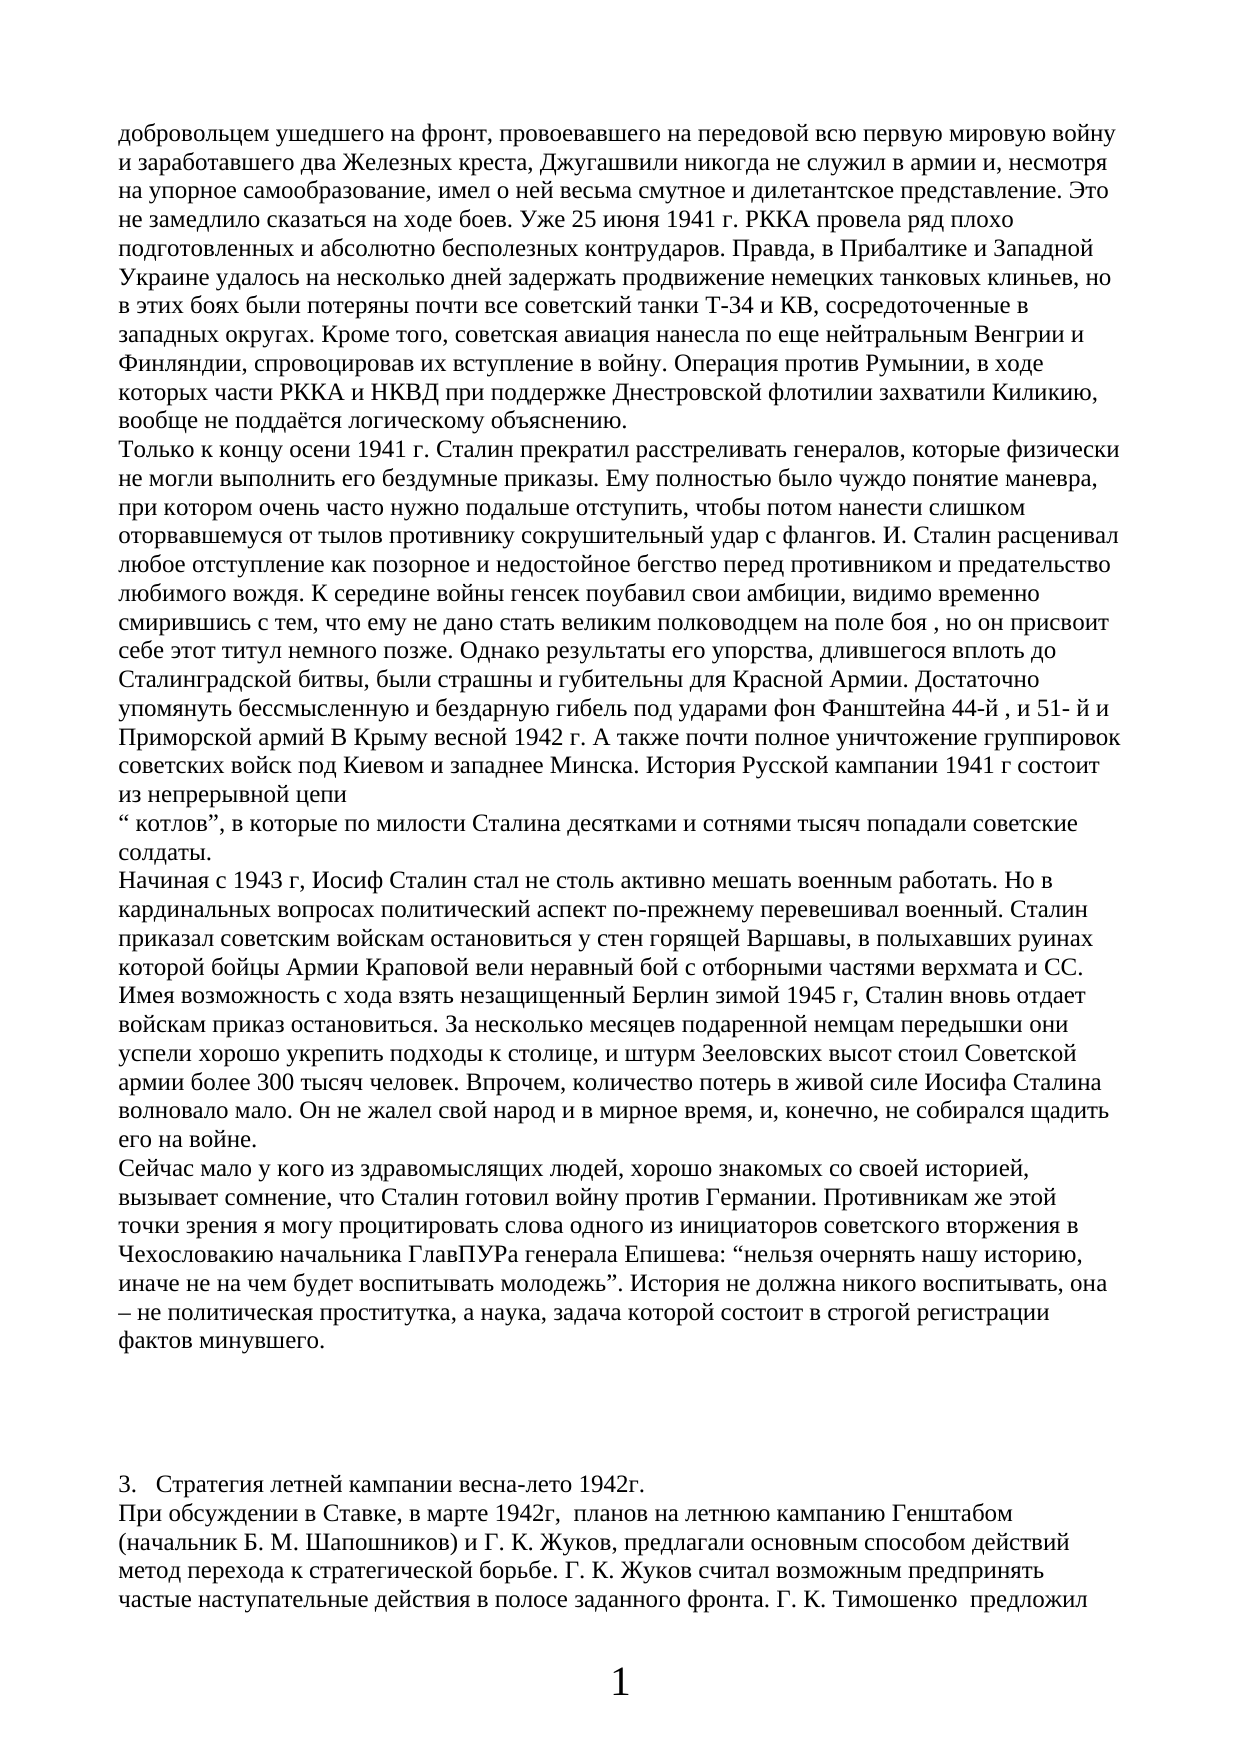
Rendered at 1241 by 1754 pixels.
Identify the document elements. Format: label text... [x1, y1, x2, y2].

text Сейчас мало у кого из здравомыслящих людей, хорошо знакомых со своей историей, вызывает сомнение, что Сталин готовил войну против Германии. Противникам же этой точки зрения я могу процитировать слова одного из инициаторов советского вторжения в Чехословакию начальника ГлавПУРа генерала Епишева: “нельзя очернять нашу историю, иначе не на чем будет воспитывать молодежь”. История не должна никого воспитывать, она – не политическая проститутка, а наука, задача которой состоит в строгой регистрации фактов минувшего. [118, 1153, 1122, 1354]
text Начиная с 1943 г, Иосиф Сталин стал не столь активно мешать военным работать. Но в кардинальных вопросах политический аспект по-прежнему перевешивал военный. Сталин приказал советским войскам остановиться у стен горящей Варшавы, в полыхавших руинах которой бойцы Армии Краповой вели неравный бой с отборными частями верхмата и СС. Имея возможность с хода взять незащищенный Берлин зимой 1945 г, Сталин вновь отдает войскам приказ остановиться. За несколько месяцев подаренной немцам передышки они успели хорошо укрепить подходы к столице, и штурм Зееловских высот стоил Советской армии более 300 тысяч человек. Впрочем, количество потерь в живой силе Иосифа Сталина волновало мало. Он не жалел свой народ и в мирное время, и, конечно, не собирался щадить его на войне. [118, 866, 1122, 1153]
text “ котлов”, в которые по милости Сталина десятками и сотнями тысяч попадали советские солдаты. [118, 808, 1122, 866]
list Стратегия летней кампании весна-лето 1942г. [118, 1469, 1122, 1498]
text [118, 1498, 1122, 1613]
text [118, 118, 1122, 434]
text Только к концу осени 1941 г. Сталин прекратил расстреливать генералов, которые физически не могли выполнить его бездумные приказы. Ему полностью было чуждо понятие маневра, при котором очень часто нужно подальше отступить, чтобы потом нанести слишком оторвавшемуся от тылов противнику сокрушительный удар с флангов. И. Сталин расценивал любое отступление как позорное и недостойное бегство перед противником и предательство любимого вождя. К середине войны генсек поубавил свои амбиции, видимо временно смирившись с тем, что ему не дано стать великим полководцем на поле боя , но он присвоит себе этот титул немного позже. Однако результаты его упорства, длившегося вплоть до Сталинградской битвы, были страшны и губительны для Красной Армии. Достаточно упомянуть бессмысленную и бездарную гибель под ударами фон Фанштейна 44-й , и 51- й и Приморской армий В Крыму весной 1942 г. А также почти полное уничтожение группировок советских войск под Киевом и западнее Минска. История Русской кампании 1941 г состоит из непрерывной цепи [118, 434, 1122, 808]
